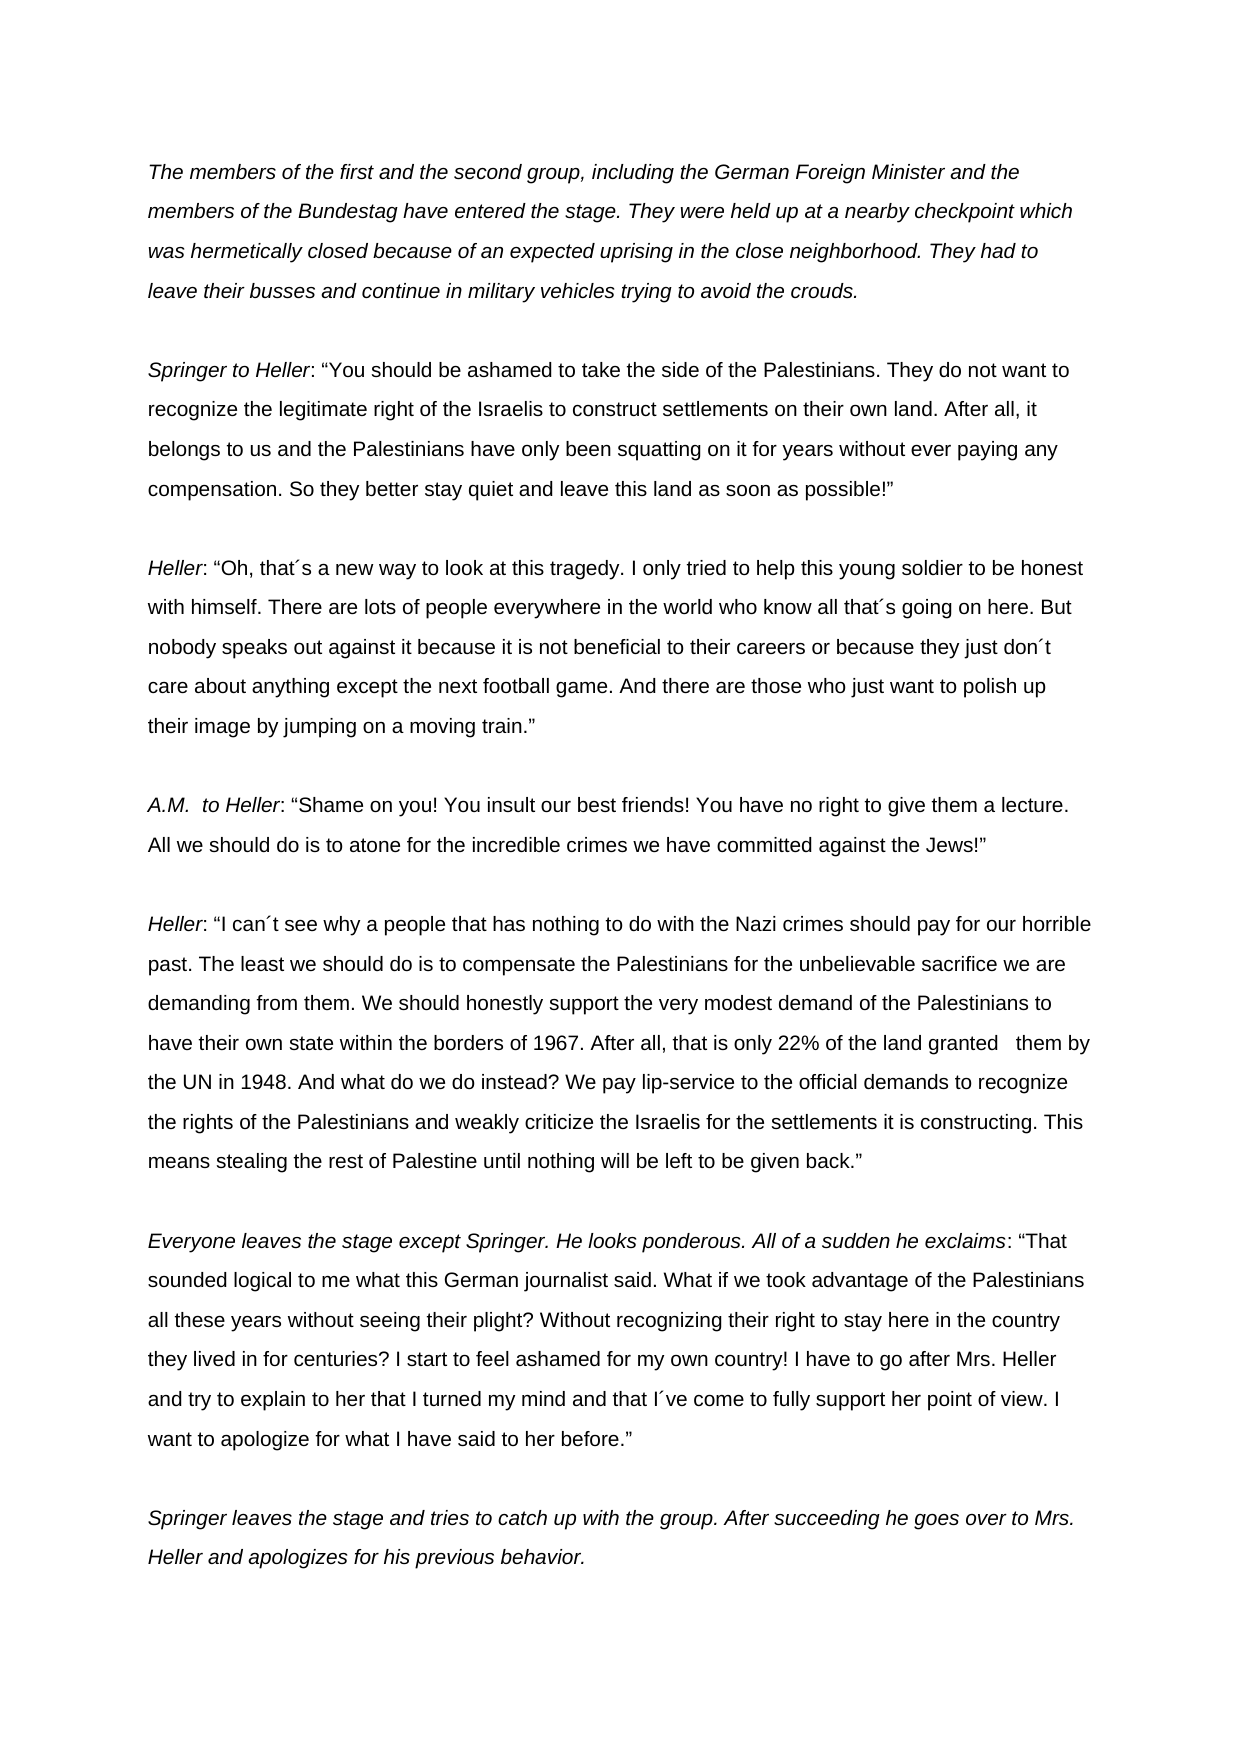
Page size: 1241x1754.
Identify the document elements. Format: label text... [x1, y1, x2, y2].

text The members of the first and the second group, including the German Foreign Minister and the members of the Bundestag have entered the stage. They were held up at a nearby checkpoint which was hermetically closed because of an expected uprising in the close neighborhood. They had to leave their busses and continue in military vehicles trying to avoid the crouds. [148, 148, 1093, 306]
text Springer leaves the stage and tries to catch up with the group. After succeeding he goes over to Mrs. Heller and apologizes for his previous behavior. [148, 1493, 1093, 1573]
text Everyone leaves the stage except Springer. He looks ponderous. All of a sudden he exclaims: “That sounded logical to me what this German journalist said. What if we took advantage of the Palestinians all these years without seeing their plight? Without recognizing their right to stay here in the country they lived in for centuries? I start to feel ashamed for my own country! I have to go after Mrs. Heller and try to explain to her that I turned my mind and that I´ve come to fully support her point of view. I want to apologize for what I have said to her before.” [148, 1216, 1093, 1454]
text Heller: “Oh, that´s a new way to look at this tragedy. I only tried to help this young soldier to be honest with himself. There are lots of people everywhere in the world who know all that´s going on here. But nobody speaks out against it because it is not beneficial to their careers or because they just don´t care about anything except the next football game. And there are those who just want to polish up their image by jumping on a moving train.” [148, 543, 1093, 741]
text Springer to Heller: “You should be ashamed to take the side of the Palestinians. They do not want to recognize the legitimate right of the Israelis to construct settlements on their own land. After all, it belongs to us and the Palestinians have only been squatting on it for years without ever paying any compensation. So they better stay quiet and leave this land as soon as possible!” [148, 346, 1093, 504]
text Heller: “I can´t see why a people that has nothing to do with the Nazi crimes should pay for our horrible past. The least we should do is to compensate the Palestinians for the unbelievable sacrifice we are demanding from them. We should honestly support the very modest demand of the Palestinians to have their own state within the borders of 1967. After all, that is only 22% of the land granted them by the UN in 1948. And what do we do instead? We pay lip-service to the official demands to recognize the rights of the Palestinians and weakly criticize the Israelis for the settlements it is constructing. This means stealing the rest of Palestine until nothing will be left to be given back.” [148, 900, 1093, 1177]
text A.M. to Heller: “Shame on you! You insult our best friends! You have no right to give them a lecture. All we should do is to atone for the incredible crimes we have committed against the Jews!” [148, 781, 1093, 860]
